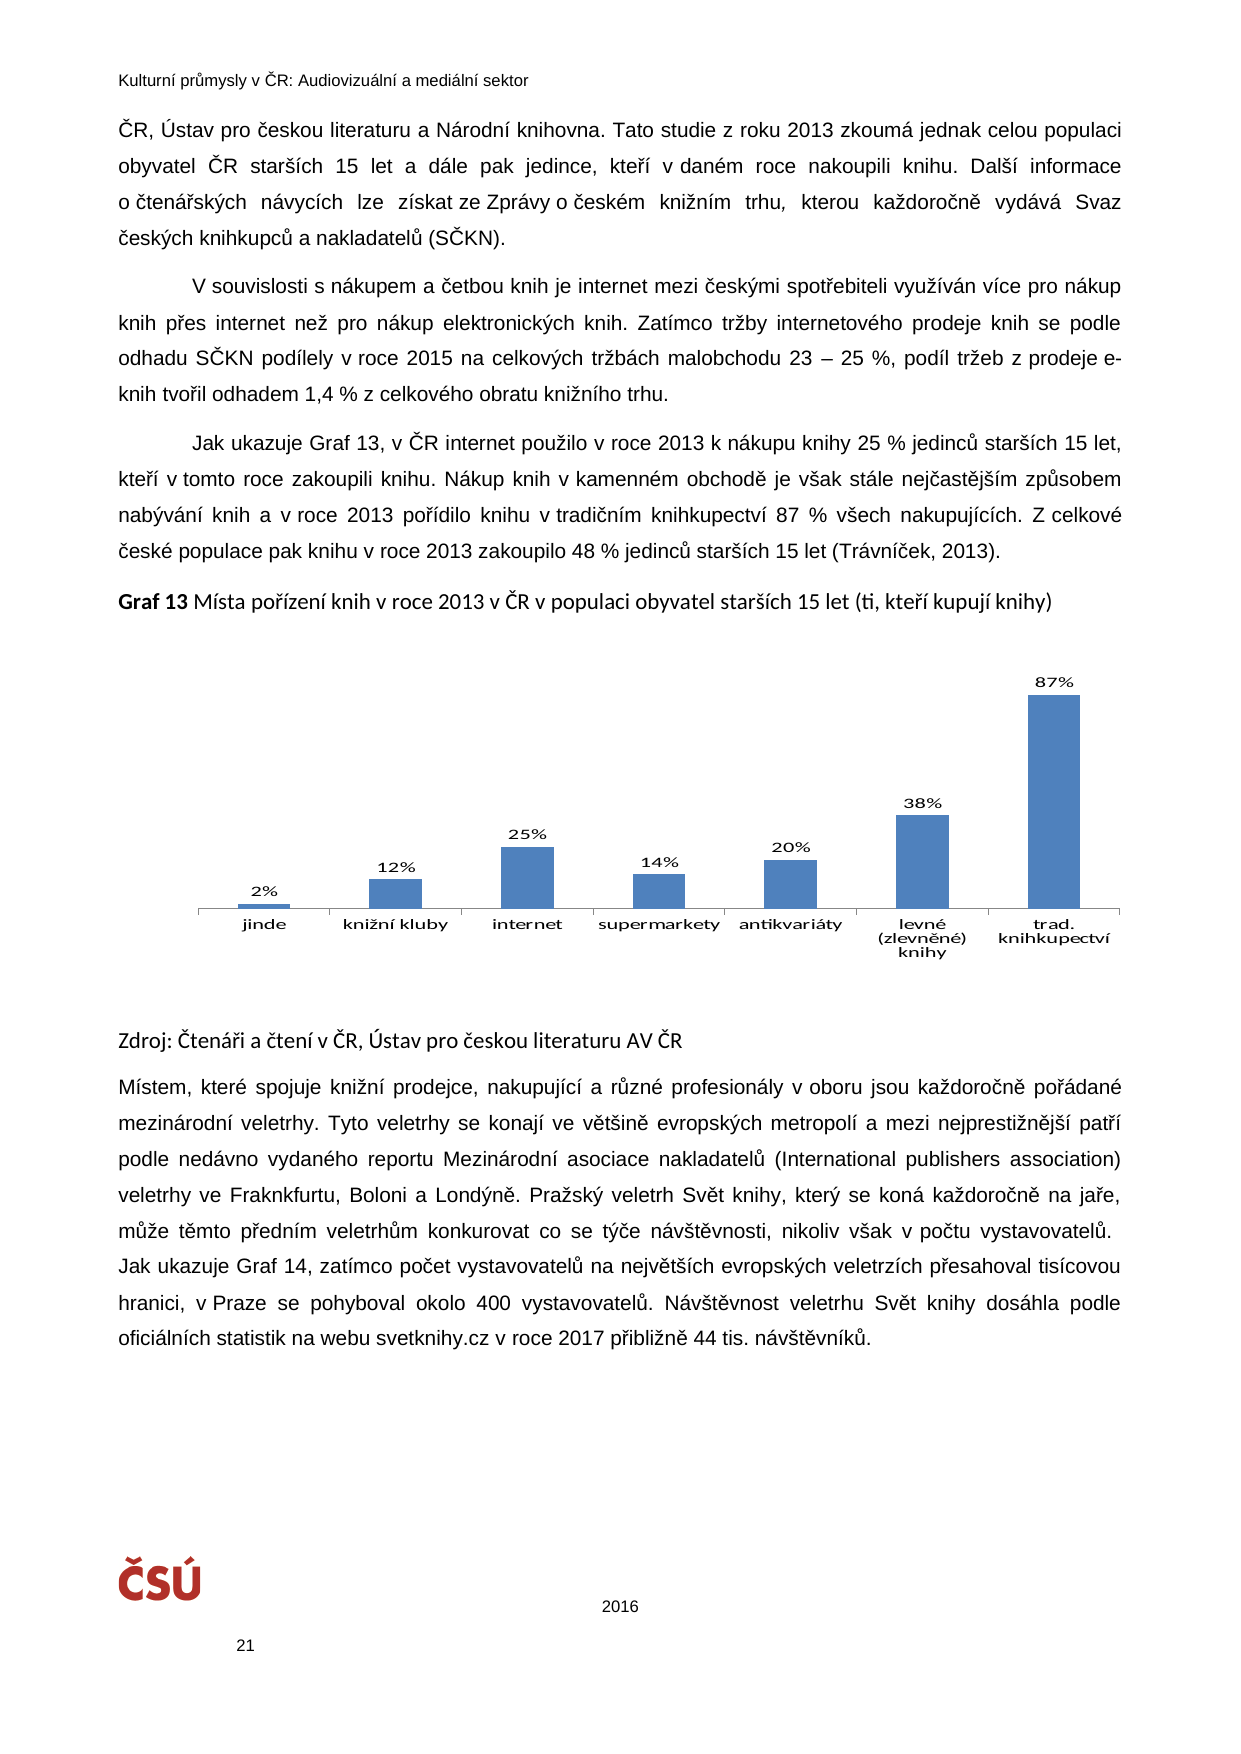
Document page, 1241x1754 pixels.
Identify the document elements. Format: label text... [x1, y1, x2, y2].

picture [118, 1556, 200, 1601]
text Graf 13 Místa pořízení knih v roce 2013 v ČR v populaci obyvatel starších 15 let (ti, kteří kupují knihy) [118, 587, 1122, 615]
text V souvislosti s nákupem a četbou knih je internet mezi českými spotřebiteli využíván více pro nákup knih přes internet než pro nákup elektronických knih. Zatímco tržby internetového prodeje knih se podle odhadu SČKN podílely v roce 2015 na celkových tržbách malobchodu 23 ‒ 25 %, podíl tržeb z prodeje e-knih tvořil odhadem 1,4 % z celkového obratu knižního trhu. [118, 274, 1122, 406]
text Zdroj: Čtenáři a čtení v ČR, Ústav pro českou literaturu AV ČR [118, 1026, 1122, 1054]
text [118, 118, 1122, 250]
text Jak ukazuje Graf 13, v ČR internet použilo v roce 2013 k nákupu knihy 25 % jedinců starších 15 let, kteří v tomto roce zakoupili knihu. Nákup knih v kamenném obchodě je však stále nejčastějším způsobem nabývání knih a v roce 2013 pořídilo knihu v tradičním knihkupectví 87 % všech nakupujících. Z celkové české populace pak knihu v roce 2013 zakoupilo 48 % jedinců starších 15 let (Trávníček, 2013). [118, 431, 1122, 562]
text Místem, které spojuje knižní prodejce, nakupující a různé profesionály v oboru jsou každoročně pořádané mezinárodní veletrhy. Tyto veletrhy se konají ve většině evropských metropolí a mezi nejprestižnější patří podle nedávno vydaného reportu Mezinárodní asociace nakladatelů (International publishers association) veletrhy ve Fraknkfurtu, Boloni a Londýně. Pražský veletrh Svět knihy, který se koná každoročně na jaře, může těmto předním veletrhům konkurovat co se týče návštěvnosti, nikoliv však v počtu vystavovatelů. Jak ukazuje Graf 14, zatímco počet vystavovatelů na největších evropských veletrzích přesahoval tisícovou hranici, v Praze se pohyboval okolo 400 vystavovatelů. Návštěvnost veletrhu Svět knihy dosáhla podle oficiálních statistik na webu svetknihy.cz v roce 2017 přibližně 44 tis. návštěvníků. [118, 1075, 1122, 1350]
